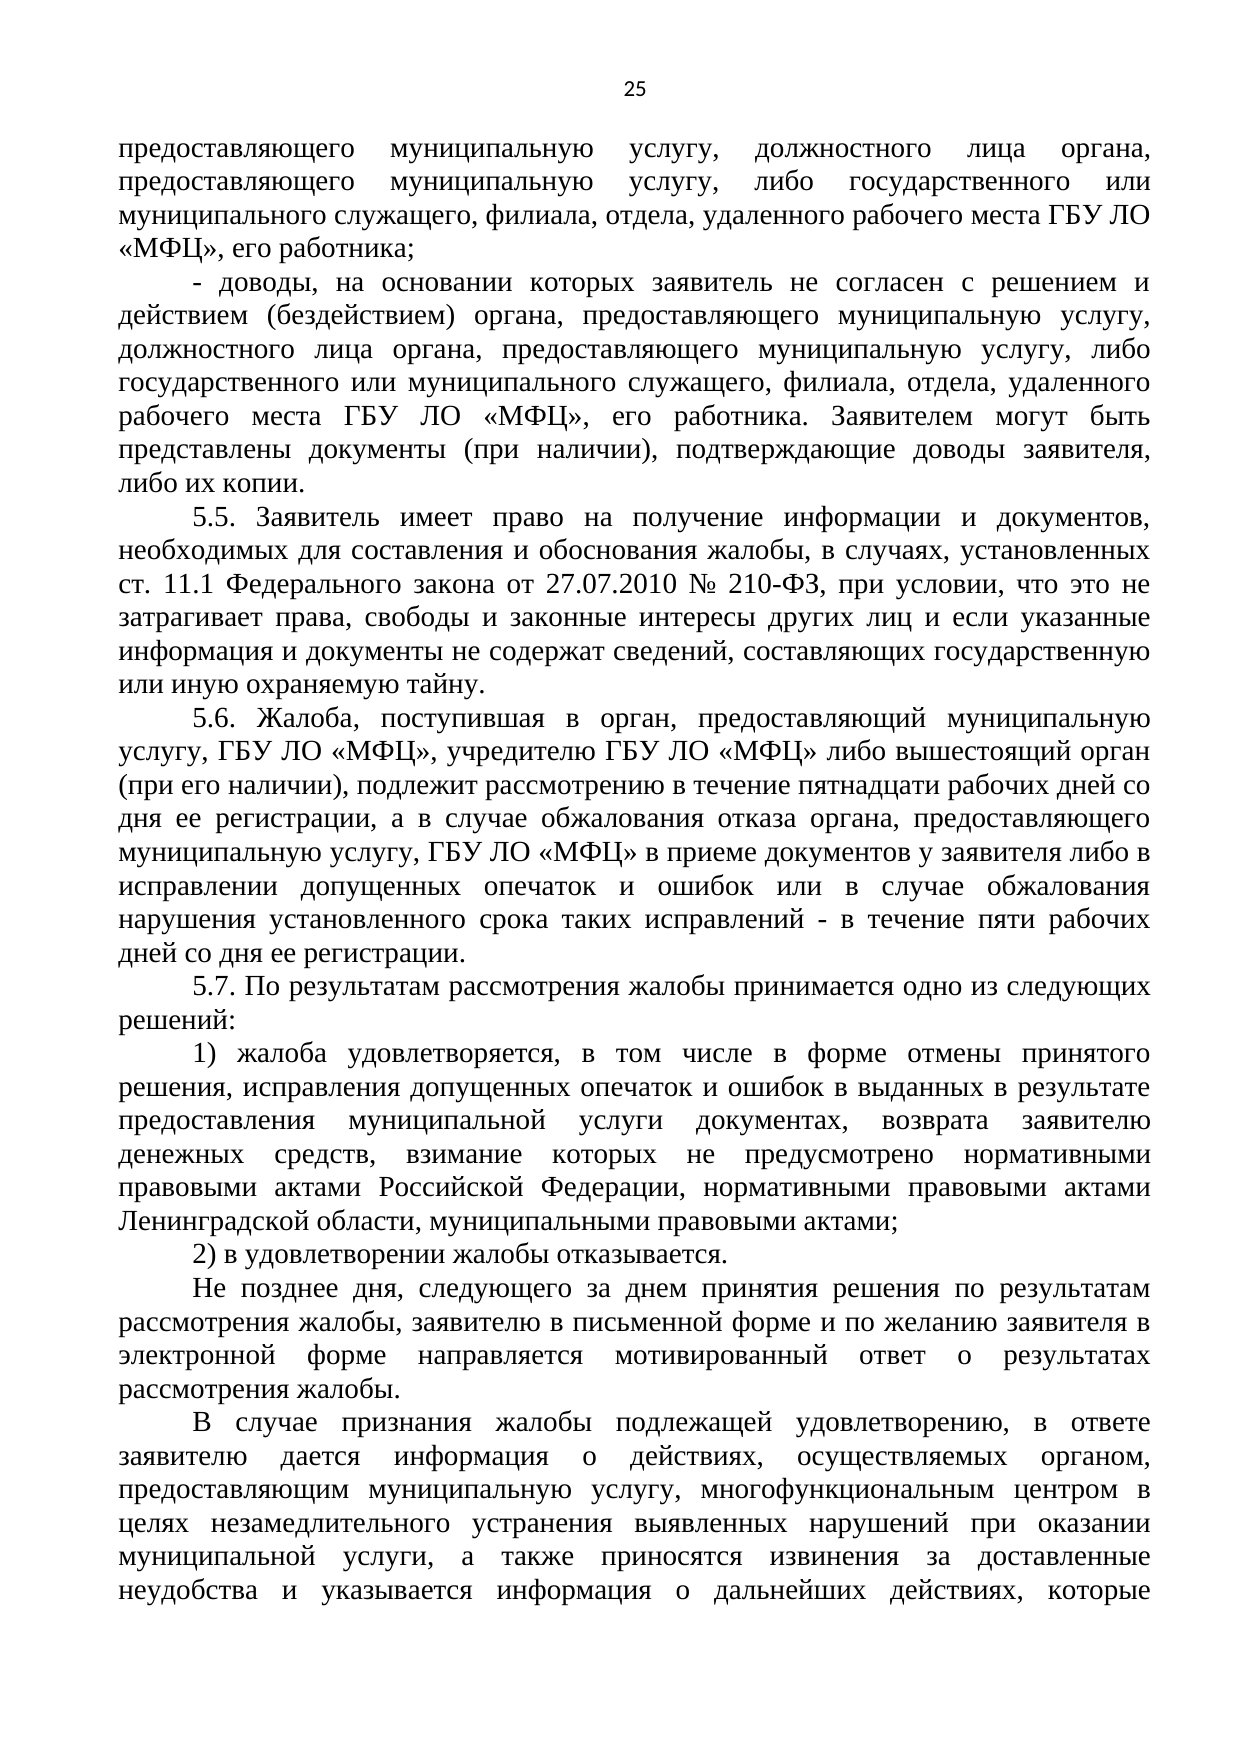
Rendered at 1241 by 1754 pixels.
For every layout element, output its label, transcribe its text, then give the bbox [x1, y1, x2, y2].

text 5.7. По результатам рассмотрения жалобы принимается одно из следующих решений: [118, 968, 1152, 1035]
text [118, 130, 1152, 264]
text - доводы, на основании которых заявитель не согласен с решением и действием (бездействием) органа, предоставляющего муниципальную услугу, должностного лица органа, предоставляющего муниципальную услугу, либо государственного или муниципального служащего, филиала, отдела, удаленного рабочего места ГБУ ЛО «МФЦ», его работника. Заявителем могут быть представлены документы (при наличии), подтверждающие доводы заявителя, либо их копии. [118, 264, 1152, 499]
text 5.6. Жалоба, поступившая в орган, предоставляющий муниципальную услугу, ГБУ ЛО «МФЦ», учредителю ГБУ ЛО «МФЦ» либо вышестоящий орган (при его наличии), подлежит рассмотрению в течение пятнадцати рабочих дней со дня ее регистрации, а в случае обжалования отказа органа, предоставляющего муниципальную услугу, ГБУ ЛО «МФЦ» в приеме документов у заявителя либо в исправлении допущенных опечаток и ошибок или в случае обжалования нарушения установленного срока таких исправлений - в течение пяти рабочих дней со дня ее регистрации. [118, 700, 1152, 968]
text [118, 1404, 1152, 1606]
text 2) в удовлетворении жалобы отказывается. [118, 1237, 1152, 1270]
text 1) жалоба удовлетворяется, в том числе в форме отмены принятого решения, исправления допущенных опечаток и ошибок в выданных в результате предоставления муниципальной услуги документах, возврата заявителю денежных средств, взимание которых не предусмотрено нормативными правовыми актами Российской Федерации, нормативными правовыми актами Ленинградской области, муниципальными правовыми актами; [118, 1035, 1152, 1237]
text Не позднее дня, следующего за днем принятия решения по результатам рассмотрения жалобы, заявителю в письменной форме и по желанию заявителя в электронной форме направляется мотивированный ответ о результатах рассмотрения жалобы. [118, 1270, 1152, 1404]
text 5.5. Заявитель имеет право на получение информации и документов, необходимых для составления и обоснования жалобы, в случаях, установленных ст. 11.1 Федерального закона от 27.07.2010 № 210-ФЗ, при условии, что это не затрагивает права, свободы и законные интересы других лиц и если указанные информация и документы не содержат сведений, составляющих государственную или иную охраняемую тайну. [118, 499, 1152, 700]
